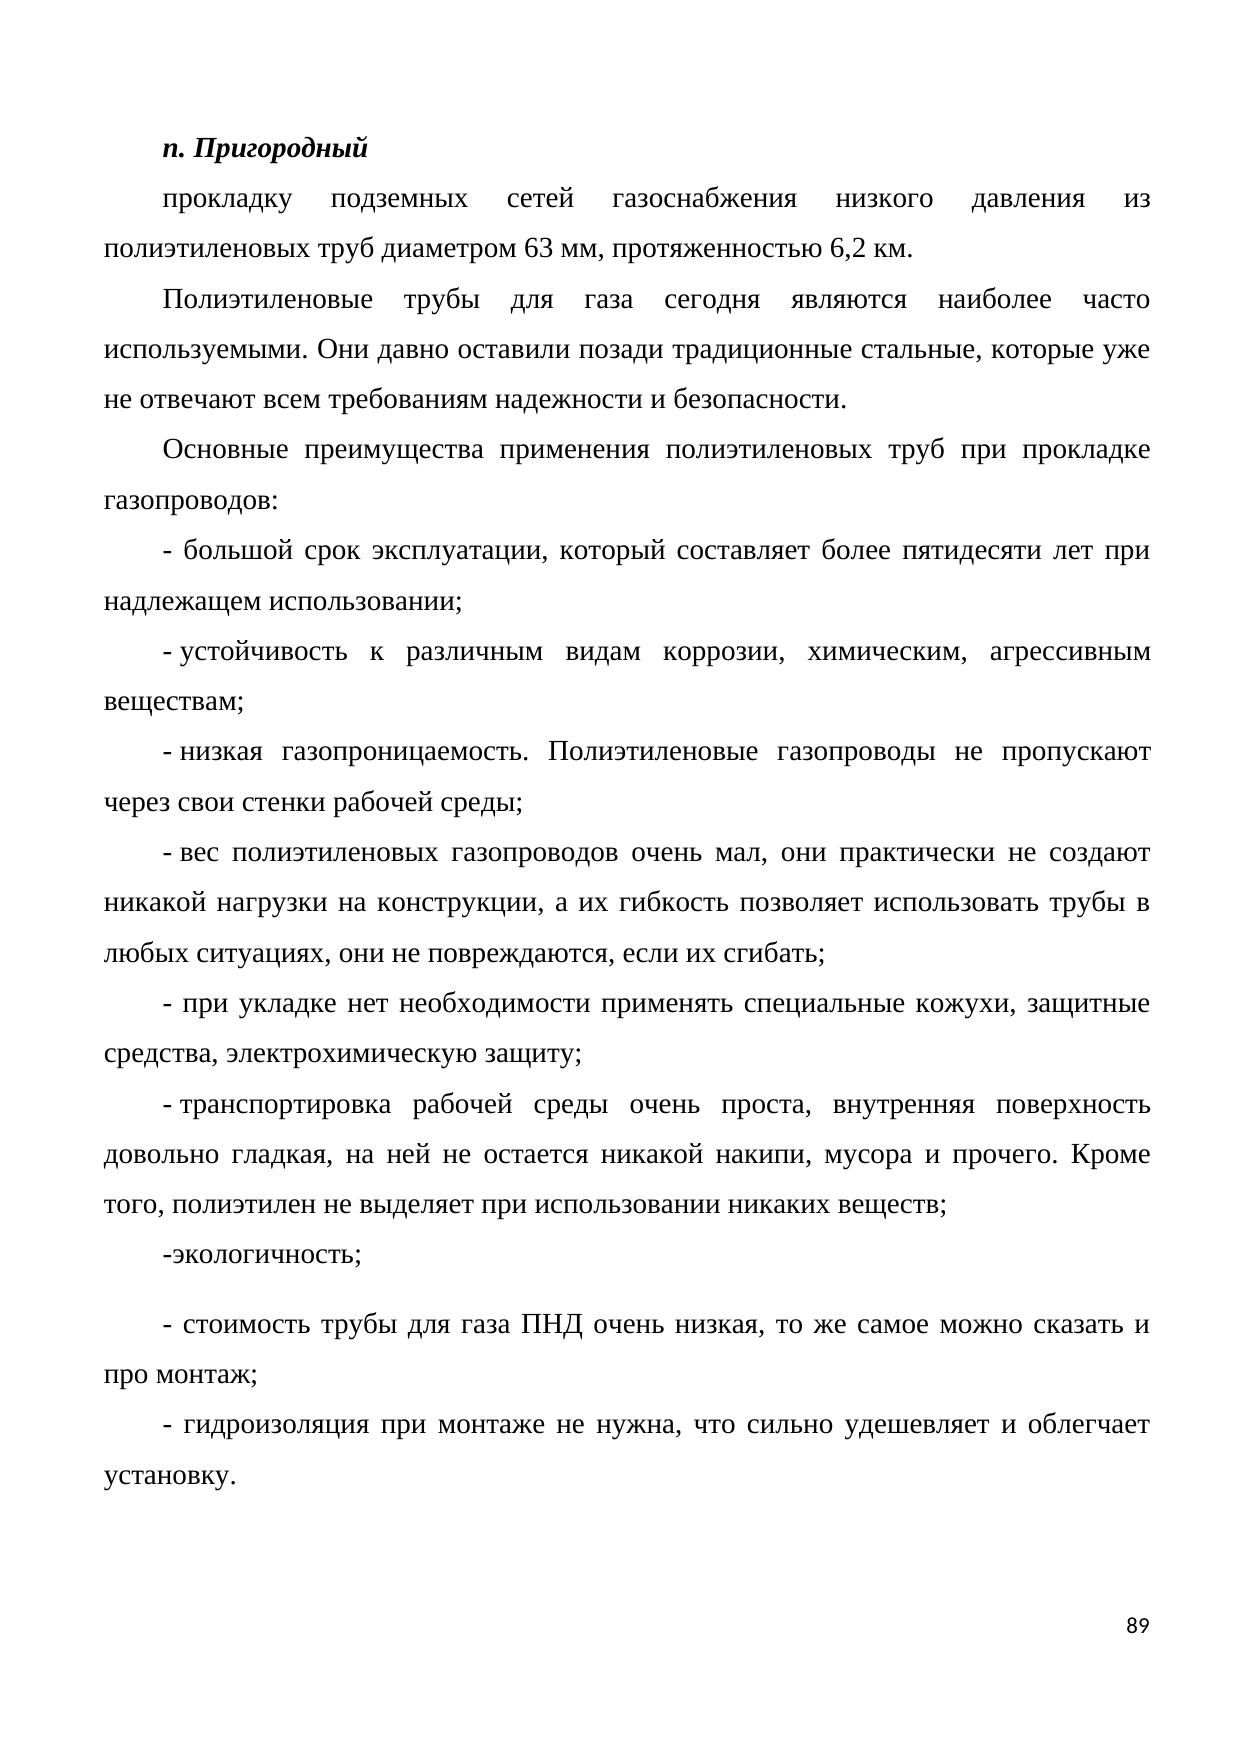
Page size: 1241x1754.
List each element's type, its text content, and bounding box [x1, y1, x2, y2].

text - стоимость трубы для газа ПНД очень низкая, то же самое можно сказать и про монтаж; [103, 1306, 1152, 1390]
text -экологичность; [103, 1237, 1152, 1270]
text - гидроизоляция при монтаже не нужна, что сильно удешевляет и облегчает установку. [103, 1406, 1152, 1490]
text - устойчивость к различным видам коррозии, химическим, агрессивным веществам; [103, 633, 1152, 717]
text - при укладке нет необходимости применять специальные кожухи, защитные средства, электрохимическую защиту; [103, 985, 1152, 1069]
text п. Пригородный [103, 130, 1152, 163]
text Полиэтиленовые трубы для газа сегодня являются наиболее часто используемыми. Они давно оставили позади традиционные стальные, которые уже не отвечают всем требованиям надежности и безопасности. [103, 281, 1152, 415]
text - большой срок эксплуатации, который составляет более пятидесяти лет при надлежащем использовании; [103, 532, 1152, 616]
text - транспортировка рабочей среды очень проста, внутренняя поверхность довольно гладкая, на ней не остается никакой накипи, мусора и прочего. Кроме того, полиэтилен не выделяет при использовании никаких веществ; [103, 1086, 1152, 1220]
text - низкая газопроницаемость. Полиэтиленовые газопроводы не пропускают через свои стенки рабочей среды; [103, 733, 1152, 817]
text - вес полиэтиленовых газопроводов очень мал, они практически не создают никакой нагрузки на конструкции, а их гибкость позволяет использовать трубы в любых ситуациях, они не повреждаются, если их сгибать; [103, 834, 1152, 968]
text Основные преимущества применения полиэтиленовых труб при прокладке газопроводов: [103, 432, 1152, 516]
text прокладку подземных сетей газоснабжения низкого давления из полиэтиленовых труб диаметром 63 мм, протяженностью 6,2 км. [103, 180, 1152, 264]
